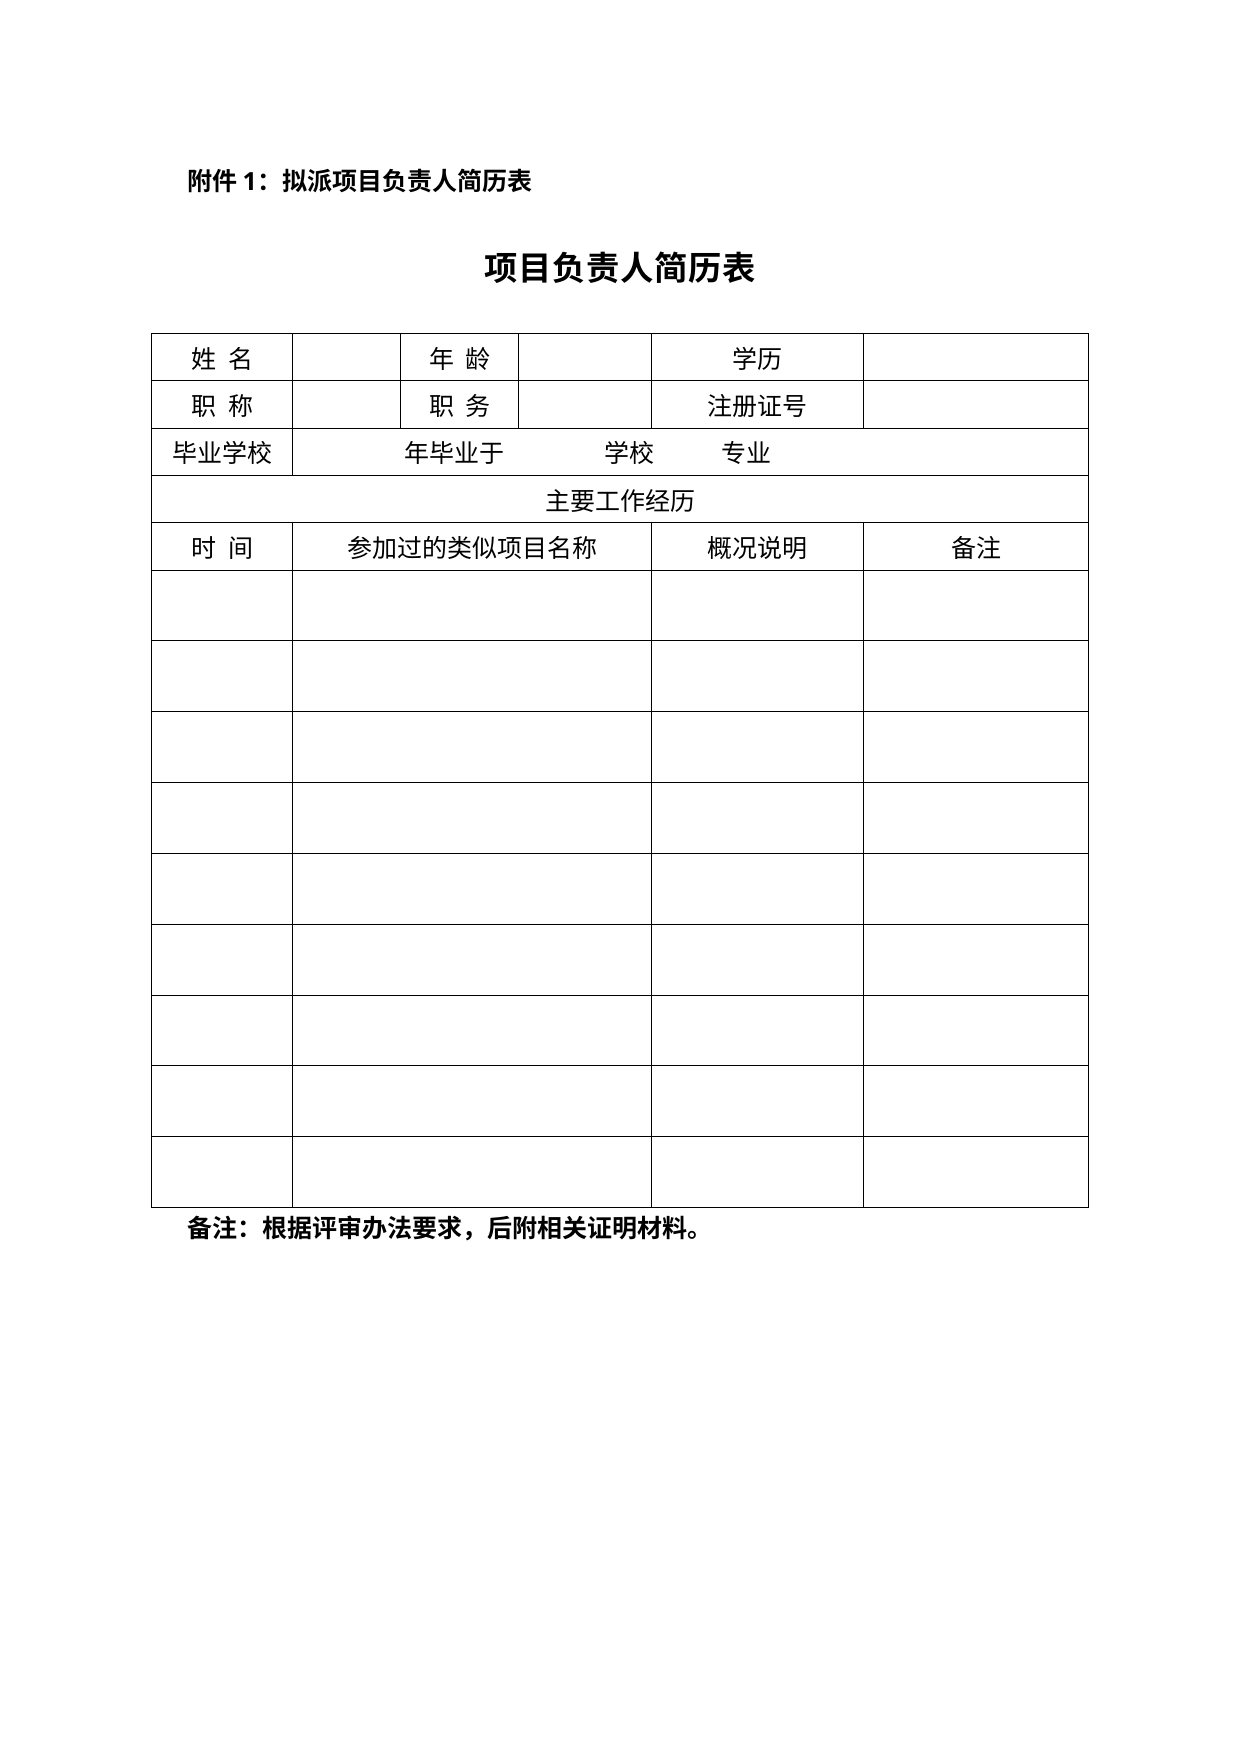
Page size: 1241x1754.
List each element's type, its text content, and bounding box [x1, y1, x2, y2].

table_cell [652, 783, 863, 853]
text 项目负责人简历表 [187, 244, 1053, 289]
table_cell 职 称 [152, 381, 292, 428]
table_cell [293, 925, 651, 994]
table_header 学历 [652, 334, 863, 380]
table_cell [652, 925, 863, 994]
table_cell [864, 381, 1088, 428]
table_cell [152, 854, 292, 924]
table_cell [293, 1137, 651, 1207]
table_header [293, 334, 400, 380]
table_cell [652, 1137, 863, 1207]
table_cell [519, 381, 651, 428]
table_cell 概况说明 [652, 523, 863, 569]
table_cell [652, 571, 863, 640]
table_cell [152, 783, 292, 853]
table_cell [652, 1066, 863, 1136]
table_header [864, 334, 1088, 380]
table_cell [864, 1137, 1088, 1207]
table_cell [293, 571, 651, 640]
table_cell [293, 1066, 651, 1136]
table_cell [293, 381, 400, 428]
table_cell [293, 996, 651, 1065]
table_cell [864, 1066, 1088, 1136]
table_cell [864, 712, 1088, 782]
table_cell [293, 641, 651, 711]
table_cell 年毕业于 学校 专业 [293, 429, 1088, 475]
table_cell [152, 571, 292, 640]
table_cell [293, 783, 651, 853]
text 附件1：拟派项目负责人简历表 [187, 150, 1053, 200]
table_cell [152, 925, 292, 994]
table_cell [293, 854, 651, 924]
table_cell [652, 712, 863, 782]
table_cell [293, 712, 651, 782]
table_header 姓 名 [152, 334, 292, 380]
table_cell [152, 1066, 292, 1136]
table_cell [864, 783, 1088, 853]
text 备注：根据评审办法要求，后附相关证明材料。 [187, 1208, 1053, 1244]
table_cell 参加过的类似项目名称 [293, 523, 651, 569]
table_cell 备注 [864, 523, 1088, 569]
table_cell [152, 712, 292, 782]
table_cell [652, 854, 863, 924]
table_cell [864, 641, 1088, 711]
table_header 年 龄 [401, 334, 518, 380]
table_cell [864, 925, 1088, 994]
table_cell [152, 641, 292, 711]
table_cell [652, 996, 863, 1065]
table_cell [864, 996, 1088, 1065]
table_cell [152, 996, 292, 1065]
table_cell 职 务 [401, 381, 518, 428]
table_cell [864, 854, 1088, 924]
table_cell 主要工作经历 [152, 476, 1088, 522]
table_cell 时 间 [152, 523, 292, 569]
table_header [519, 334, 651, 380]
table_cell 毕业学校 [152, 429, 292, 475]
table_cell [864, 571, 1088, 640]
table_cell 注册证号 [652, 381, 863, 428]
table_cell [652, 641, 863, 711]
table_cell [152, 1137, 292, 1207]
